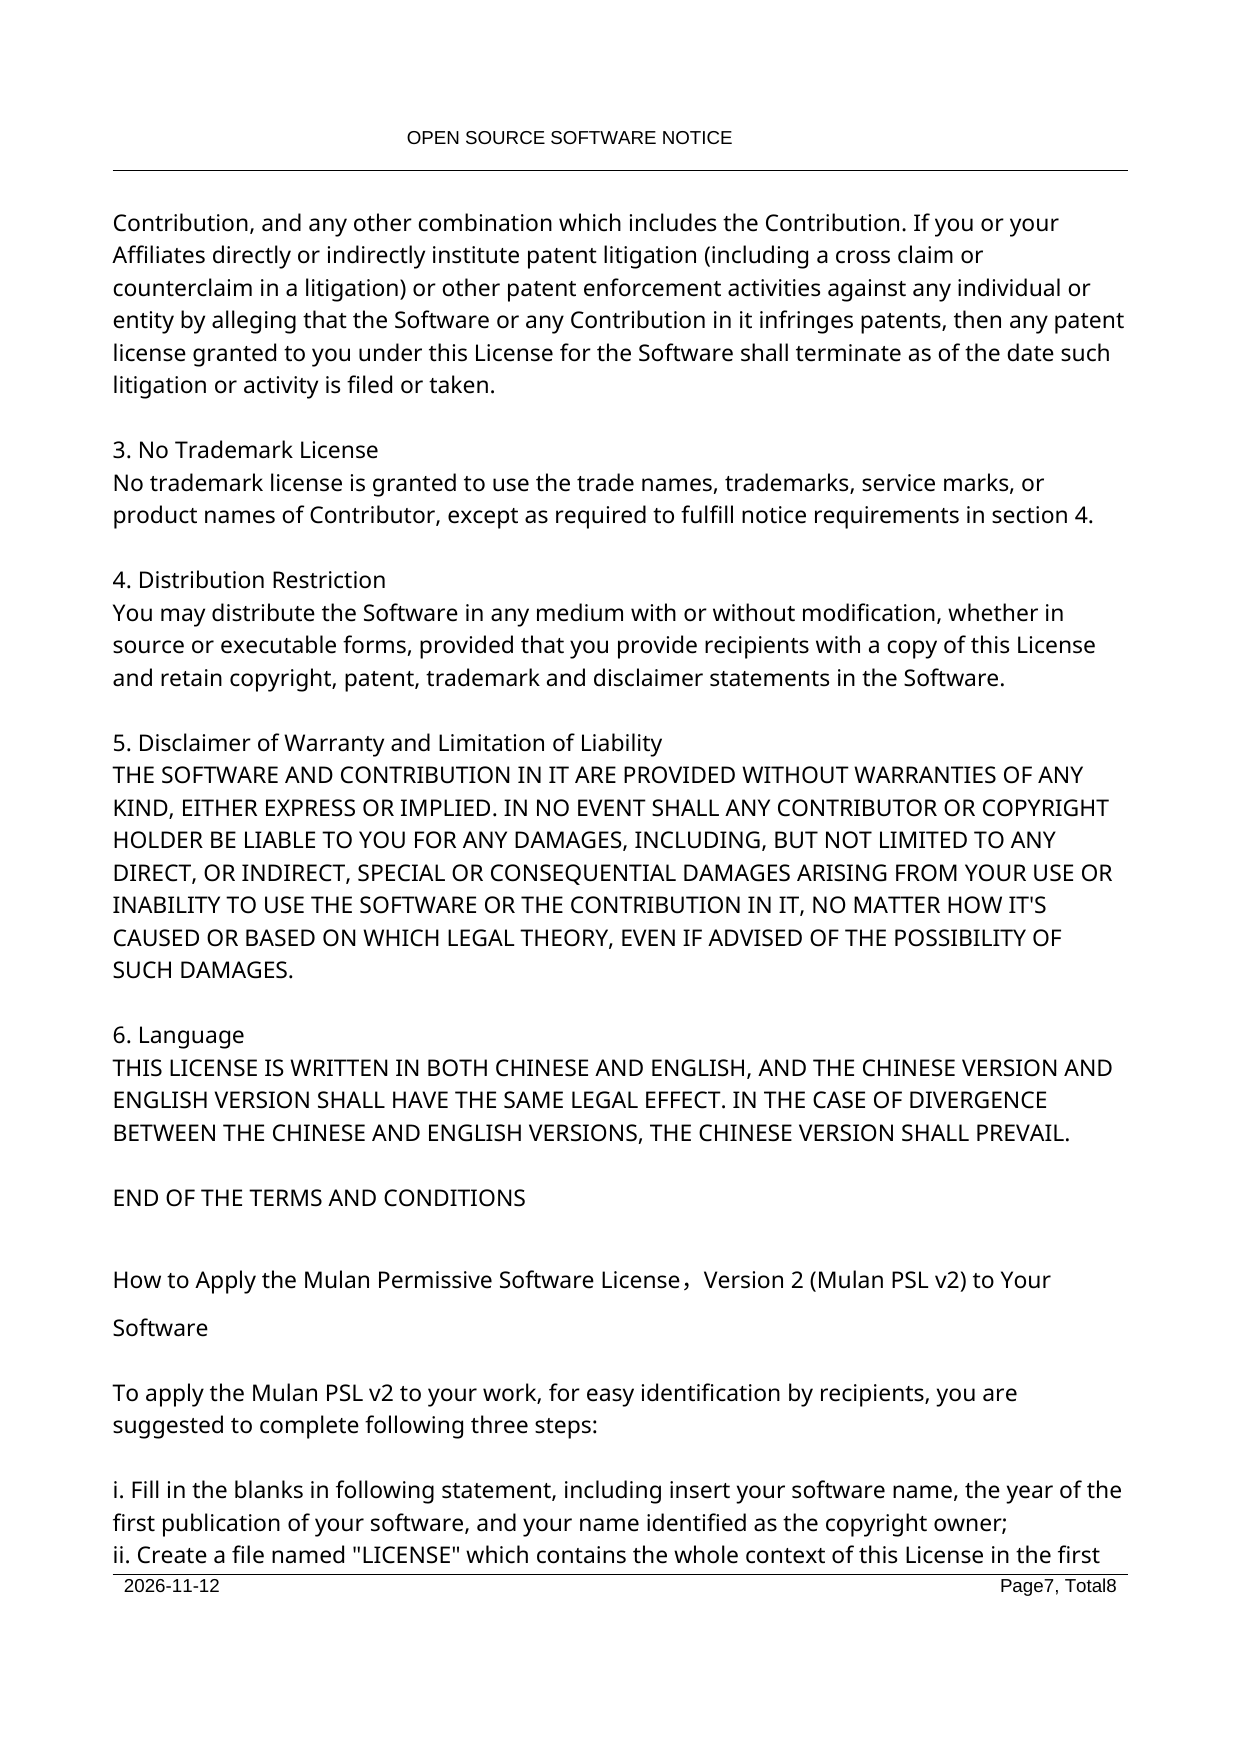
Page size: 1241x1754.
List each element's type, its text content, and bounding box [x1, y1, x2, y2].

text 5. Disclaimer of Warranty and Limitation of Liability [112, 726, 1128, 759]
text END OF THE TERMS AND CONDITIONS [112, 1181, 1128, 1214]
text To apply the Mulan PSL v2 to your work, for easy identification by recipients, you are suggested to complete following three steps: [112, 1376, 1128, 1441]
text You may distribute the Software in any medium with or without modification, whether in source or executable forms, provided that you provide recipients with a copy of this License and retain copyright, patent, trademark and disclaimer statements in the Software. [112, 596, 1128, 694]
text 3. No Trademark License [112, 434, 1128, 466]
text 4. Distribution Restriction [112, 564, 1128, 596]
text 6. Language [112, 1019, 1128, 1051]
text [112, 1539, 1128, 1571]
text THE SOFTWARE AND CONTRIBUTION IN IT ARE PROVIDED WITHOUT WARRANTIES OF ANY KIND, EITHER EXPRESS OR IMPLIED. IN NO EVENT SHALL ANY CONTRIBUTOR OR COPYRIGHT HOLDER BE LIABLE TO YOU FOR ANY DAMAGES, INCLUDING, BUT NOT LIMITED TO ANY DIRECT, OR INDIRECT, SPECIAL OR CONSEQUENTIAL DAMAGES ARISING FROM YOUR USE OR INABILITY TO USE THE SOFTWARE OR THE CONTRIBUTION IN IT, NO MATTER HOW IT'S CAUSED OR BASED ON WHICH LEGAL THEORY, EVEN IF ADVISED OF THE POSSIBILITY OF SUCH DAMAGES. [112, 759, 1128, 986]
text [112, 206, 1128, 401]
text No trademark license is granted to use the trade names, trademarks, service marks, or product names of Contributor, except as required to fulfill notice requirements in section 4. [112, 466, 1128, 531]
text i. Fill in the blanks in following statement, including insert your software name, the year of the first publication of your software, and your name identified as the copyright owner; [112, 1474, 1128, 1539]
text THIS LICENSE IS WRITTEN IN BOTH CHINESE AND ENGLISH, AND THE CHINESE VERSION AND ENGLISH VERSION SHALL HAVE THE SAME LEGAL EFFECT. IN THE CASE OF DIVERGENCE BETWEEN THE CHINESE AND ENGLISH VERSIONS, THE CHINESE VERSION SHALL PREVAIL. [112, 1051, 1128, 1149]
text How to Apply the Mulan Permissive Software License，Version 2 (Mulan PSL v2) to Your Software [112, 1246, 1128, 1344]
